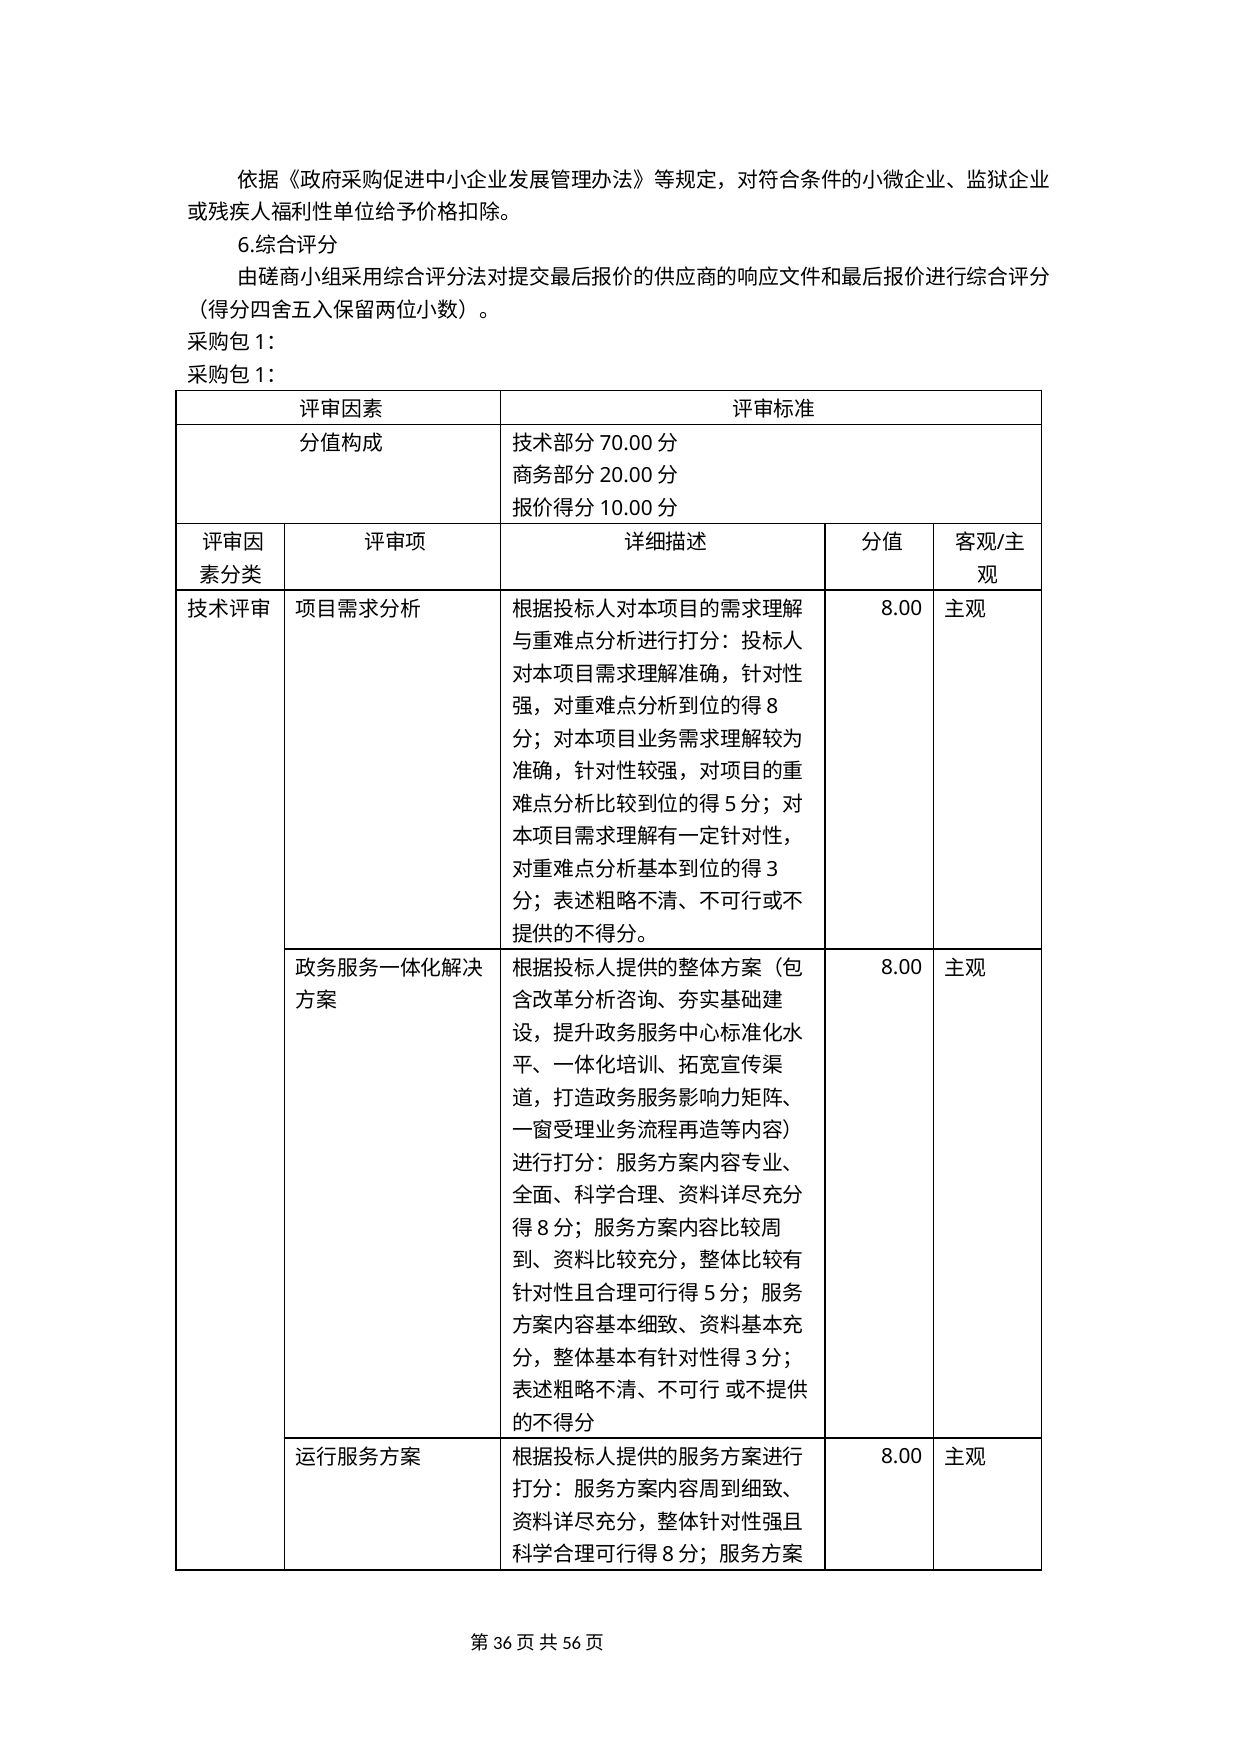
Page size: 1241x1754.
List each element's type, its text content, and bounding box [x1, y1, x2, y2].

table_cell 运行服务方案 [285, 1439, 500, 1569]
text 依据《政府采购促进中小企业发展管理办法》等规定，对符合条件的小微企业、监狱企业或残疾人福利性单位给予价格扣除。 [187, 162, 1053, 227]
table_cell 8.00 [826, 591, 933, 948]
text 6.综合评分 [187, 227, 1053, 259]
table_cell 分值 [826, 524, 933, 589]
table_cell 主观 [934, 950, 1041, 1437]
table_cell 技术评审 [177, 591, 284, 1569]
table_cell 8.00 [826, 950, 933, 1437]
table_header 评审标准 [501, 391, 1041, 423]
table_cell 主观 [934, 591, 1041, 948]
table_header 评审因素 [177, 391, 500, 423]
table_cell 8.00 [826, 1439, 933, 1569]
table_cell 详细描述 [501, 524, 824, 589]
text 采购包1： [187, 357, 1053, 389]
table_cell 评审项 [285, 524, 500, 589]
table_cell 项目需求分析 [285, 591, 500, 948]
table_cell 政务服务一体化解决方案 [285, 950, 500, 1437]
table_cell 主观 [934, 1439, 1041, 1569]
text 采购包1： [187, 324, 1053, 357]
text 由磋商小组采用综合评分法对提交最后报价的供应商的响应文件和最后报价进行综合评分（得分四舍五入保留两位小数）。 [187, 259, 1053, 324]
table_cell 根据投标人提供的整体方案（包含改革分析咨询、夯实基础建设，提升政务服务中心标准化水平、一体化培训、拓宽宣传渠道，打造政务服务影响力矩阵、一窗受理业务流程再造等内容）进行打分：服务方案内容专业、全面、科学合理、资料详尽充分得8分；服务方案内容比较周到、资料比较充分，整体比较有针对性且合理可行得5分；服务方案内容基本细致、资料基本充分，整体基本有针对性得3分；表述粗略不清、不可行 或不提供的不得分 [501, 950, 824, 1437]
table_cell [501, 1439, 824, 1569]
table_cell 分值构成 [177, 425, 500, 523]
table_cell 客观/主观 [934, 524, 1041, 589]
table_cell 技术部分70.00分 商务部分20.00分 报价得分10.00分 [501, 425, 1041, 523]
table_cell 评审因素分类 [177, 524, 284, 589]
table_cell 根据投标人对本项目的需求理解与重难点分析进行打分：投标人对本项目需求理解准确，针对性强，对重难点分析到位的得8分；对本项目业务需求理解较为准确，针对性较强，对项目的重难点分析比较到位的得5分；对本项目需求理解有一定针对性，对重难点分析基本到位的得3分；表述粗略不清、不可行或不提供的不得分。 [501, 591, 824, 948]
